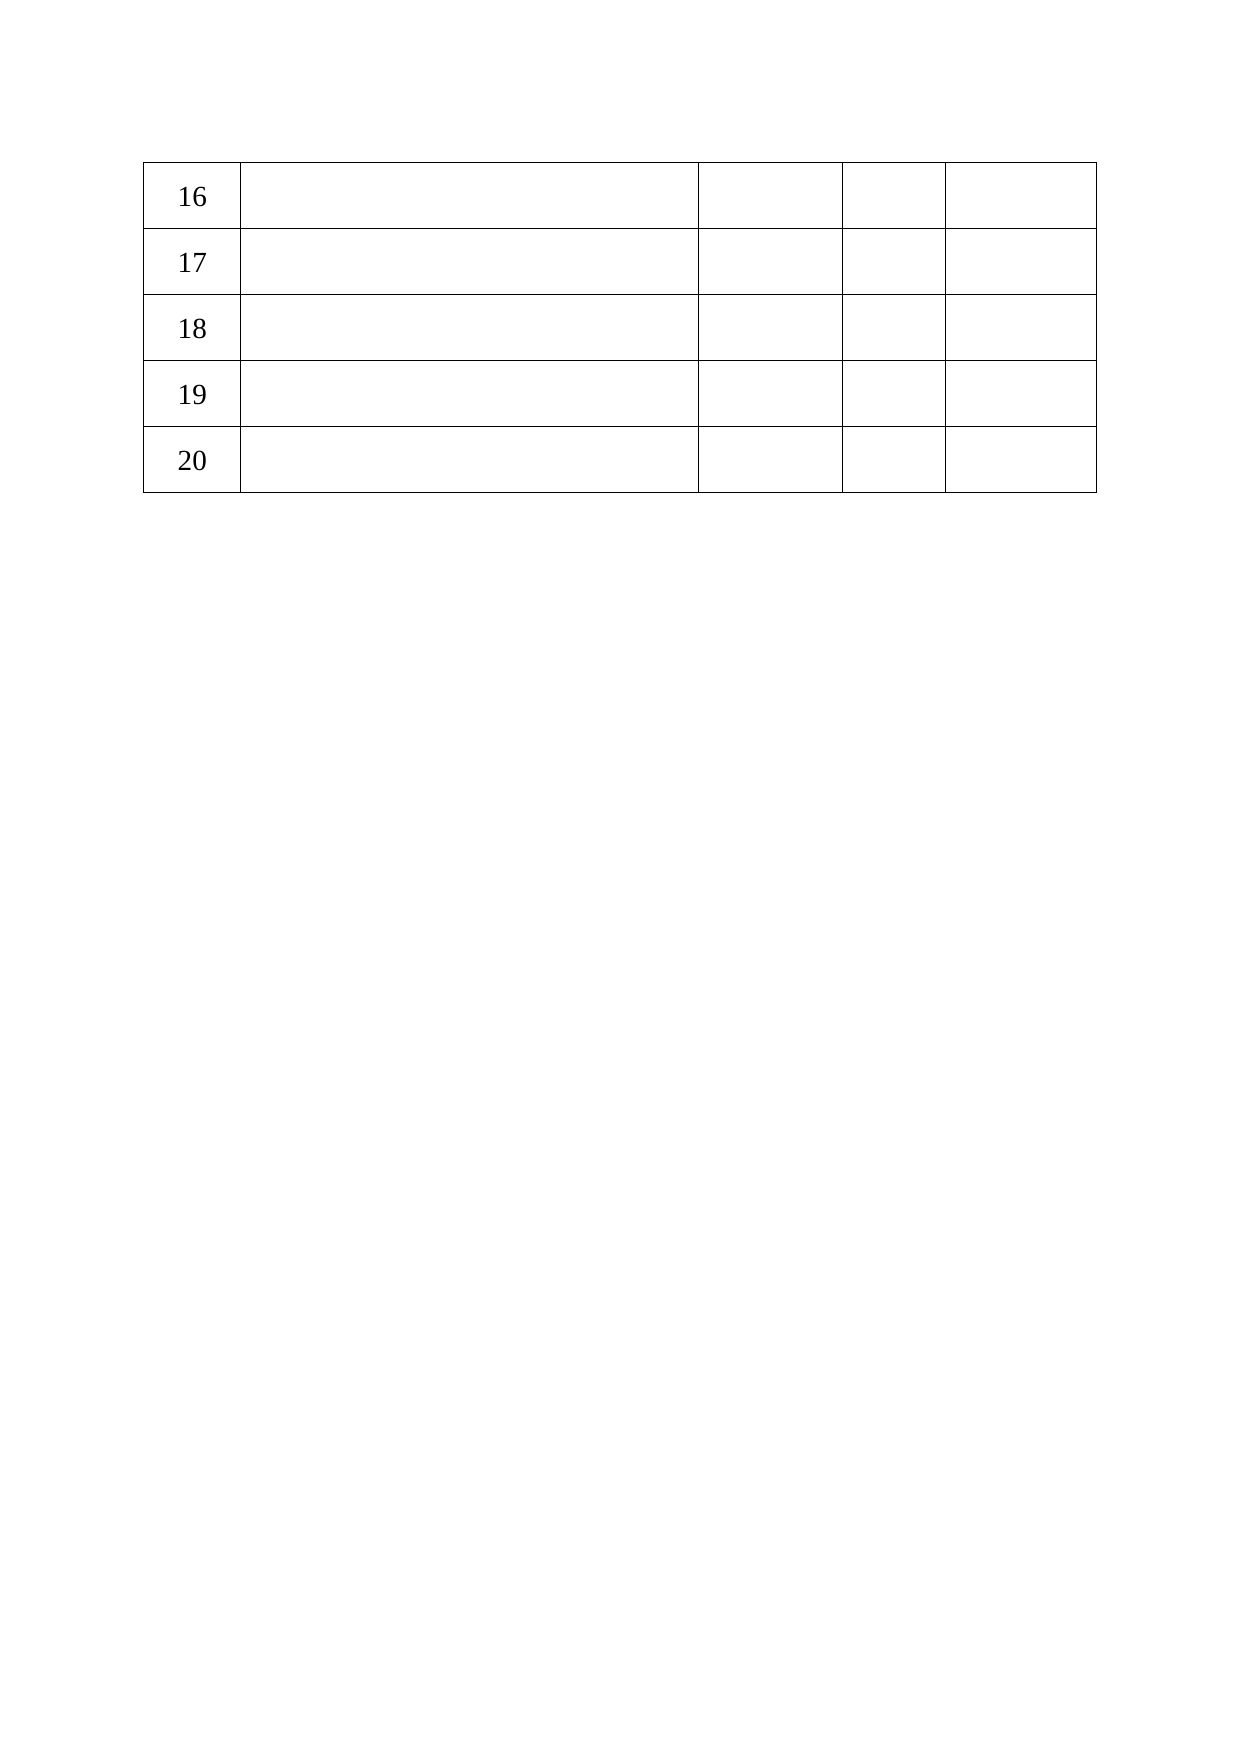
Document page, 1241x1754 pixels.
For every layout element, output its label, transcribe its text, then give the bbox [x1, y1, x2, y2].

table_cell [699, 427, 842, 492]
table_cell [946, 229, 1096, 294]
table_cell 19 [144, 361, 240, 426]
table_cell 17 [144, 229, 240, 294]
table_cell 20 [144, 427, 240, 492]
table_cell [843, 427, 945, 492]
table_cell 16 [144, 163, 240, 228]
table_cell [241, 295, 698, 360]
table_cell 18 [144, 295, 240, 360]
table_cell [843, 295, 945, 360]
table_cell [241, 163, 698, 228]
table_cell [241, 427, 698, 492]
table_cell [699, 163, 842, 228]
table_cell [241, 361, 698, 426]
table_cell [843, 229, 945, 294]
table_cell [946, 163, 1096, 228]
table_cell [843, 361, 945, 426]
table_cell [699, 295, 842, 360]
table_cell [946, 427, 1096, 492]
table_cell [843, 163, 945, 228]
table_cell [946, 295, 1096, 360]
table_cell [946, 361, 1096, 426]
table_cell [699, 229, 842, 294]
table_cell [241, 229, 698, 294]
table_cell [699, 361, 842, 426]
